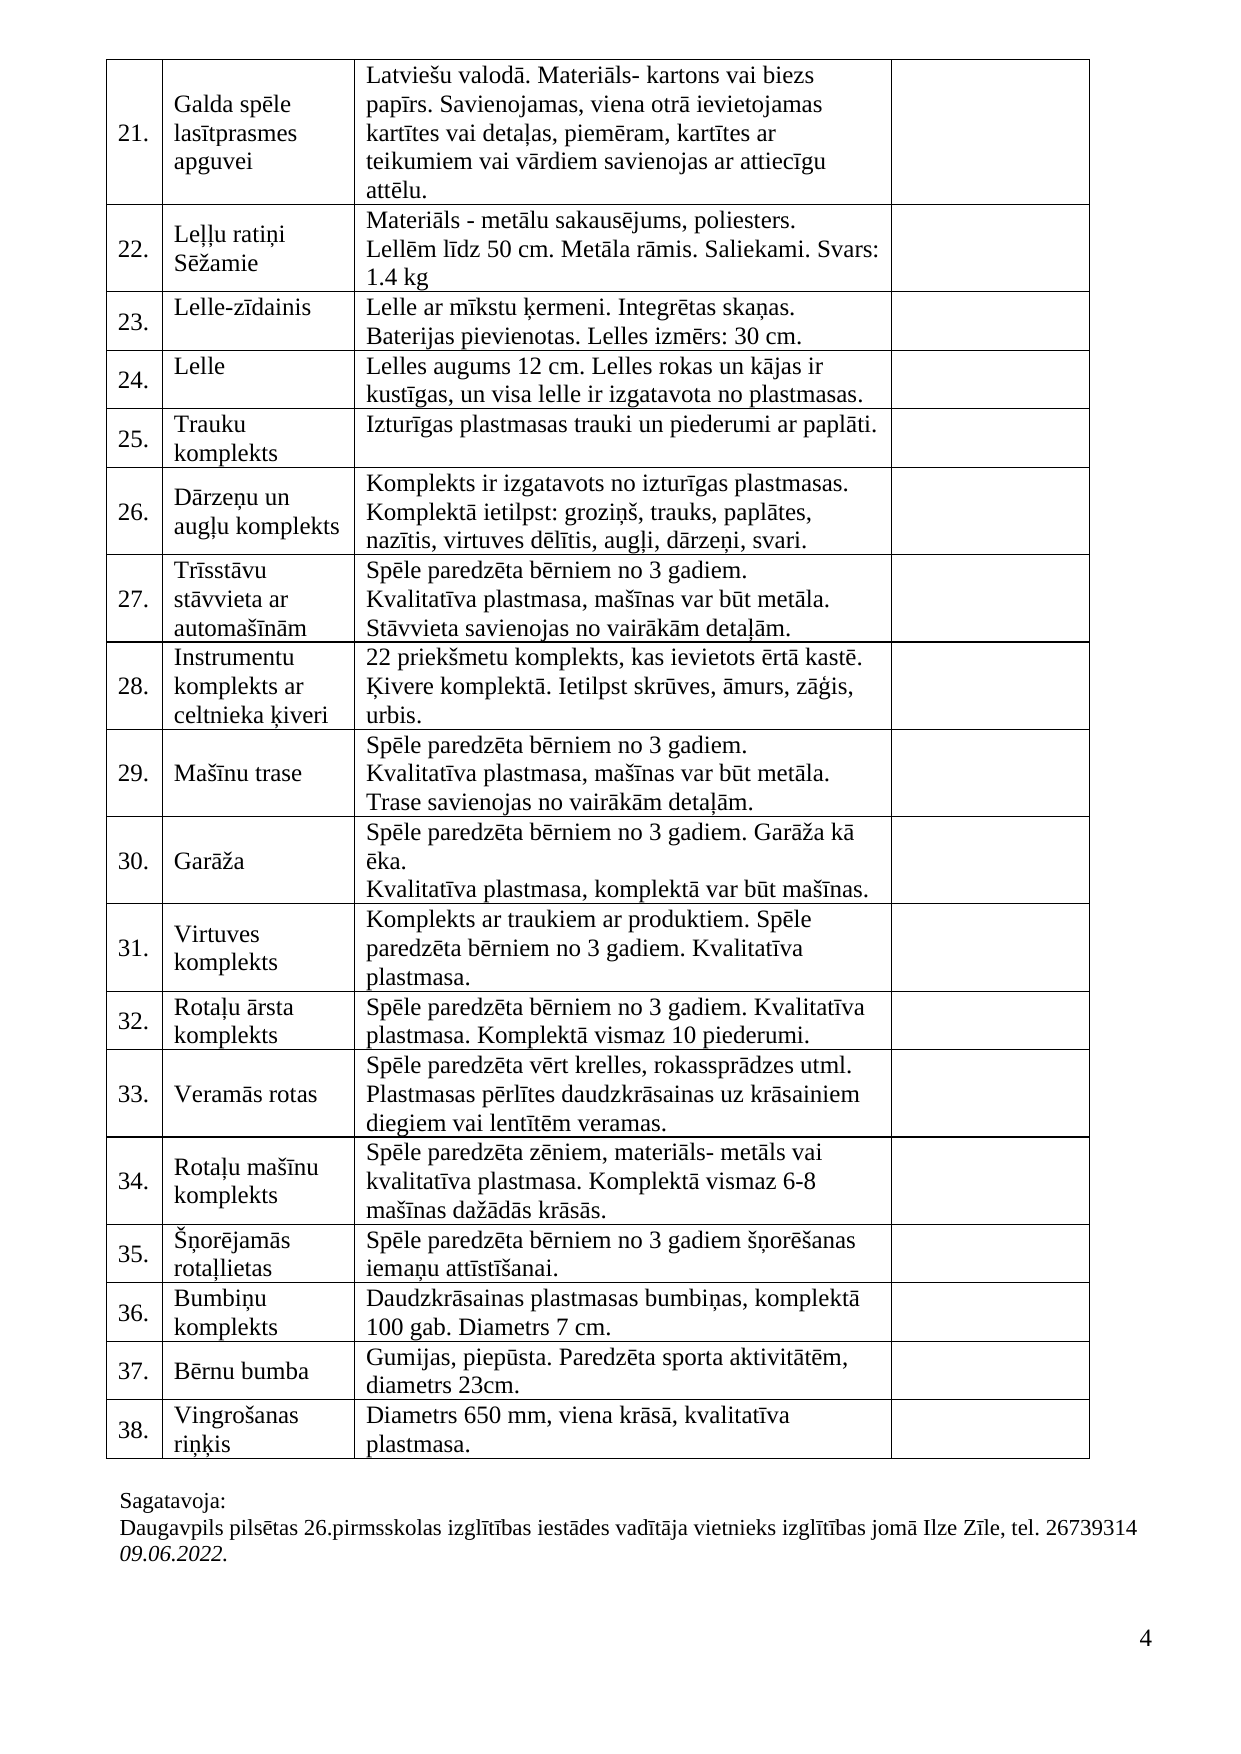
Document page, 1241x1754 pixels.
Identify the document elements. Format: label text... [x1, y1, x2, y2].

table_cell Rotaļu mašīnu komplekts [163, 1138, 354, 1224]
table_cell [892, 904, 1089, 991]
table_cell [107, 1138, 162, 1224]
table_cell Spēle paredzēta bērniem no 3 gadiem. Kvalitatīva plastmasa. Komplektā vismaz 10 piederumi. [355, 992, 891, 1049]
table_cell Bērnu bumba [163, 1342, 354, 1399]
table_cell [107, 555, 162, 641]
table_cell [892, 1138, 1089, 1224]
table_cell Lelle-zīdainis [163, 292, 354, 350]
table_cell [107, 643, 162, 729]
table_cell [107, 468, 162, 554]
table_cell [892, 1400, 1089, 1458]
table_cell [892, 205, 1089, 291]
text Sagatavoja: [44, 1488, 1152, 1514]
table_cell [892, 992, 1089, 1049]
table_cell [892, 555, 1089, 641]
table_cell [892, 817, 1089, 903]
table_cell Spēle paredzēta bērniem no 3 gadiem. Kvalitatīva plastmasa, mašīnas var būt metāla. Trase savienojas no vairākām detaļām. [355, 730, 891, 816]
table_cell Spēle paredzēta bērniem no 3 gadiem šņorēšanas iemaņu attīstīšanai. [355, 1225, 891, 1282]
table_cell [107, 1050, 162, 1136]
table_cell Lelles augums 12 cm. Lelles rokas un kājas ir kustīgas, un visa lelle ir izgatavota no plastmasas. [355, 351, 891, 408]
table_cell Komplekts ir izgatavots no izturīgas plastmasas. Komplektā ietilpst: groziņš, trauks, paplātes, nazītis, virtuves dēlītis, augļi, dārzeņi, svari. [355, 468, 891, 554]
table_cell Spēle paredzēta bērniem no 3 gadiem. Garāža kā ēka. Kvalitatīva plastmasa, komplektā var būt mašīnas. [355, 817, 891, 903]
table_cell Mašīnu trase [163, 730, 354, 816]
table_cell Izturīgas plastmasas trauki un piederumi ar paplāti. [355, 409, 891, 467]
table_cell Daudzkrāsainas plastmasas bumbiņas, komplektā 100 gab. Diametrs 7 cm. [355, 1283, 891, 1341]
table_cell [107, 817, 162, 903]
table_cell Latviešu valodā. Materiāls- kartons vai biezs papīrs. Savienojamas, viena otrā ievietojamas kartītes vai detaļas, piemēram, kartītes ar teikumiem vai vārdiem savienojas ar attiecīgu attēlu. [355, 60, 891, 204]
text Daugavpils pilsētas 26.pirmsskolas izglītības iestādes vadītāja vietnieks izglītības jomā Ilze Zīle, tel. 26739314 [44, 1514, 1152, 1540]
table_cell Komplekts ar traukiem ar produktiem. Spēle paredzēta bērniem no 3 gadiem. Kvalitatīva plastmasa. [355, 904, 891, 991]
table_cell Virtuves komplekts [163, 904, 354, 991]
table_cell [892, 60, 1089, 204]
table_cell Galda spēle lasītprasmes apguvei [163, 60, 354, 204]
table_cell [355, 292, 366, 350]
table_cell Gumijas, piepūsta. Paredzēta sporta aktivitātēm, diametrs 23cm. [355, 1342, 891, 1399]
table_cell [107, 60, 162, 204]
table_cell [892, 1225, 1089, 1282]
table_cell Veramās rotas [163, 1050, 354, 1136]
table_cell [892, 730, 1089, 816]
table_cell Materiāls - metālu sakausējums, poliesters. Lellēm līdz 50 cm. Metāla rāmis. Saliekami. Svars: 1.4 kg [355, 205, 891, 291]
table_cell [107, 409, 162, 467]
table_cell Spēle paredzēta vērt krelles, rokassprādzes utml. Plastmasas pērlītes daudzkrāsainas uz krāsainiem diegiem vai lentītēm veramas. [355, 1050, 891, 1136]
table_cell Lelle [163, 351, 354, 408]
table_cell Trīsstāvu stāvvieta ar automašīnām [267, 555, 354, 641]
table_cell [892, 351, 1089, 408]
table_cell [892, 409, 1089, 467]
table_cell Garāža [163, 817, 354, 903]
table_cell [107, 730, 162, 816]
table_cell Instrumentu komplekts ar celtnieka ķiveri [294, 643, 354, 729]
table_cell Rotaļu ārsta komplekts [278, 992, 354, 1049]
table_cell Vingrošanas riņķis [231, 1400, 354, 1458]
text 09.06.2022. [44, 1540, 1152, 1567]
table_cell [892, 292, 1089, 350]
table_cell [892, 643, 1089, 729]
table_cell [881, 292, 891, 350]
table_cell Dārzeņu un augļu komplekts [163, 468, 354, 554]
table_cell [107, 1225, 162, 1282]
table_cell 22 priekšmetu komplekts, kas ievietots ērtā kastē. Ķivere komplektā. Ietilpst skrūves, āmurs, zāģis, urbis. [355, 643, 891, 729]
table_cell Spēle paredzēta bērniem no 3 gadiem. Kvalitatīva plastmasa, mašīnas var būt metāla. Stāvvieta savienojas no vairākām detaļām. [355, 555, 891, 641]
table_cell [892, 1050, 1089, 1136]
table_cell [107, 205, 162, 291]
table_cell [892, 468, 1089, 554]
table_cell Bumbiņu komplekts [267, 1283, 354, 1341]
table_cell [107, 992, 162, 1049]
table_cell Leļļu ratiņi Sēžamie [163, 205, 354, 291]
table_cell [892, 1283, 1089, 1341]
table_cell Diametrs 650 mm, viena krāsā, kvalitatīva plastmasa. [355, 1400, 891, 1458]
table_cell [107, 1400, 162, 1458]
table_cell [107, 351, 162, 408]
table_cell [107, 904, 162, 991]
table_cell Šņorējamās rotaļlietas [163, 1225, 354, 1282]
table_cell Spēle paredzēta zēniem, materiāls- metāls vai kvalitatīva plastmasa. Komplektā vismaz 6-8 mašīnas dažādās krāsās. [355, 1138, 891, 1224]
table_cell [107, 1342, 162, 1399]
table_cell [107, 1283, 162, 1341]
table_cell [107, 292, 162, 350]
table_cell [892, 1342, 1089, 1399]
